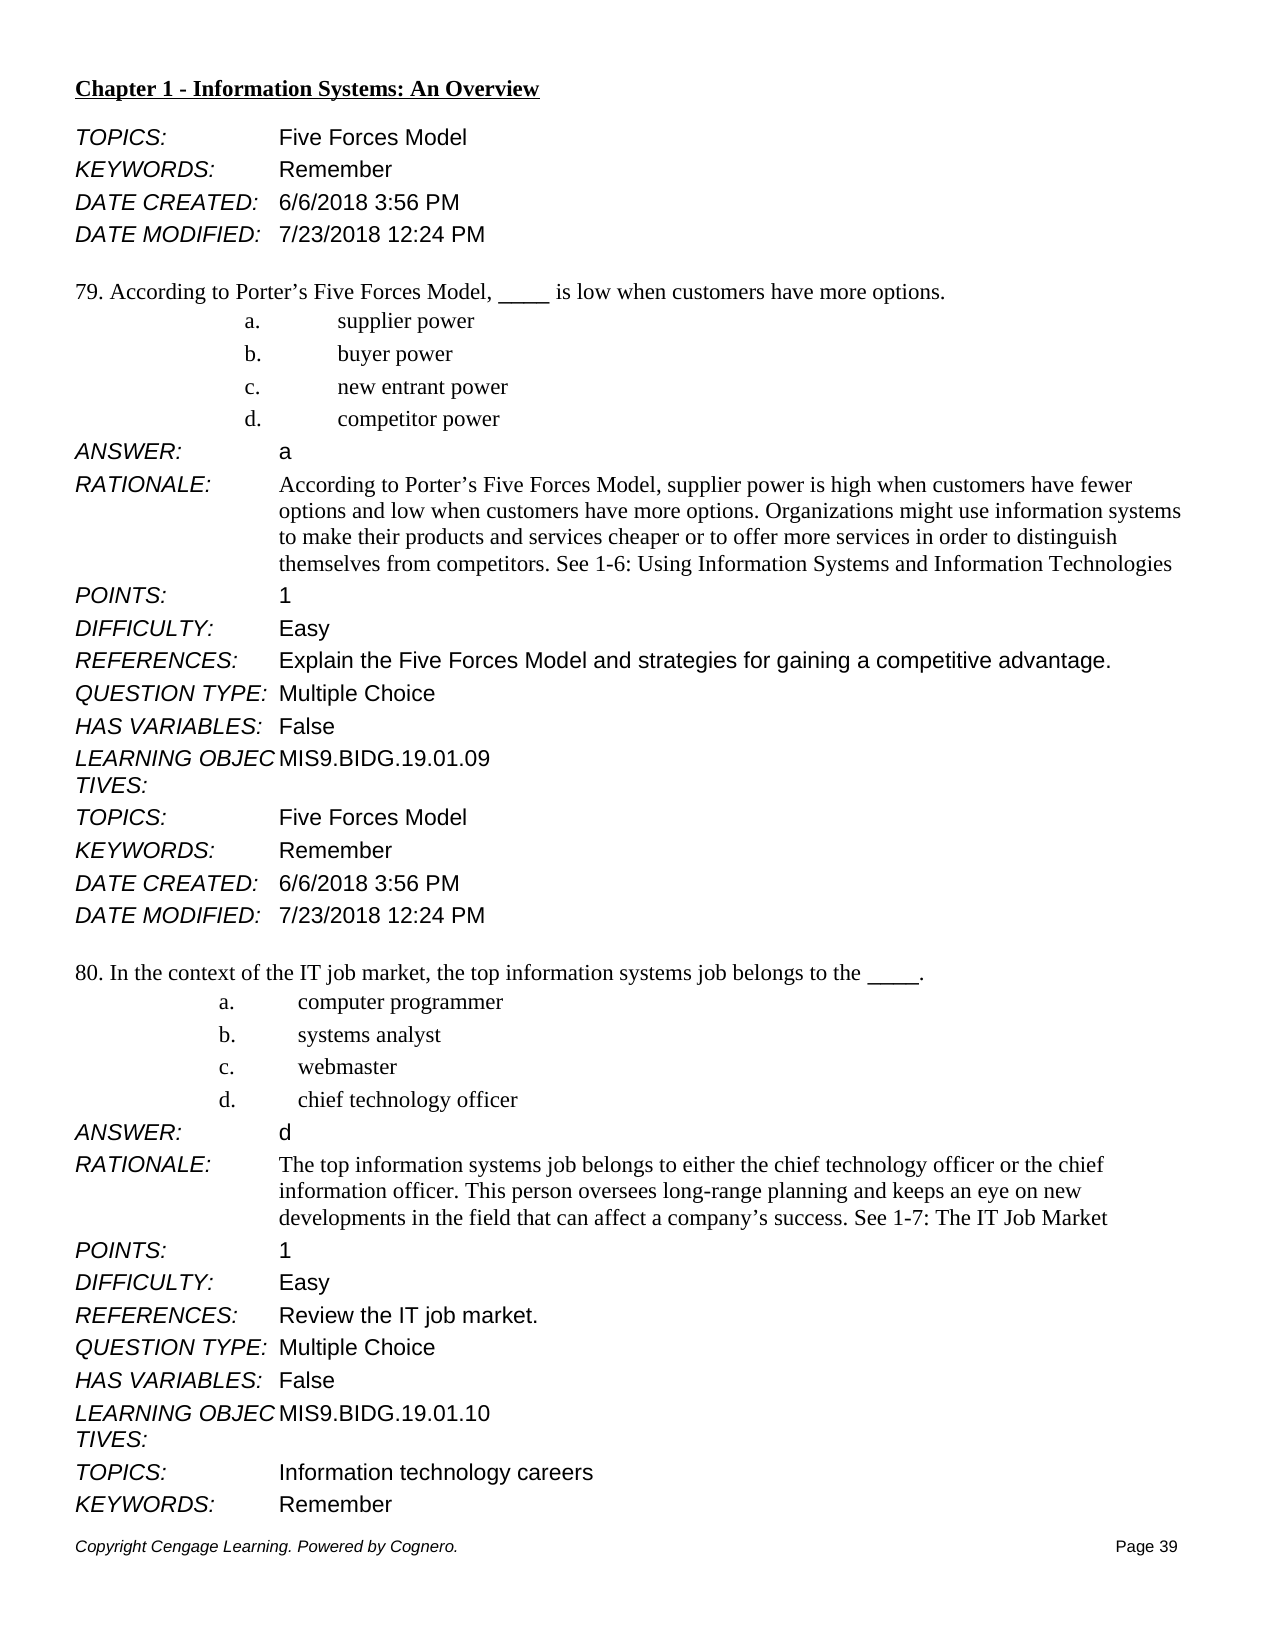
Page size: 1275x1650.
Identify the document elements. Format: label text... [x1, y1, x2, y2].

table_header 79. According to Porter’s Five Forces Model, ____ is low when customers have more options. [75, 278, 1200, 932]
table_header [75, 121, 1200, 251]
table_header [75, 959, 1200, 1521]
